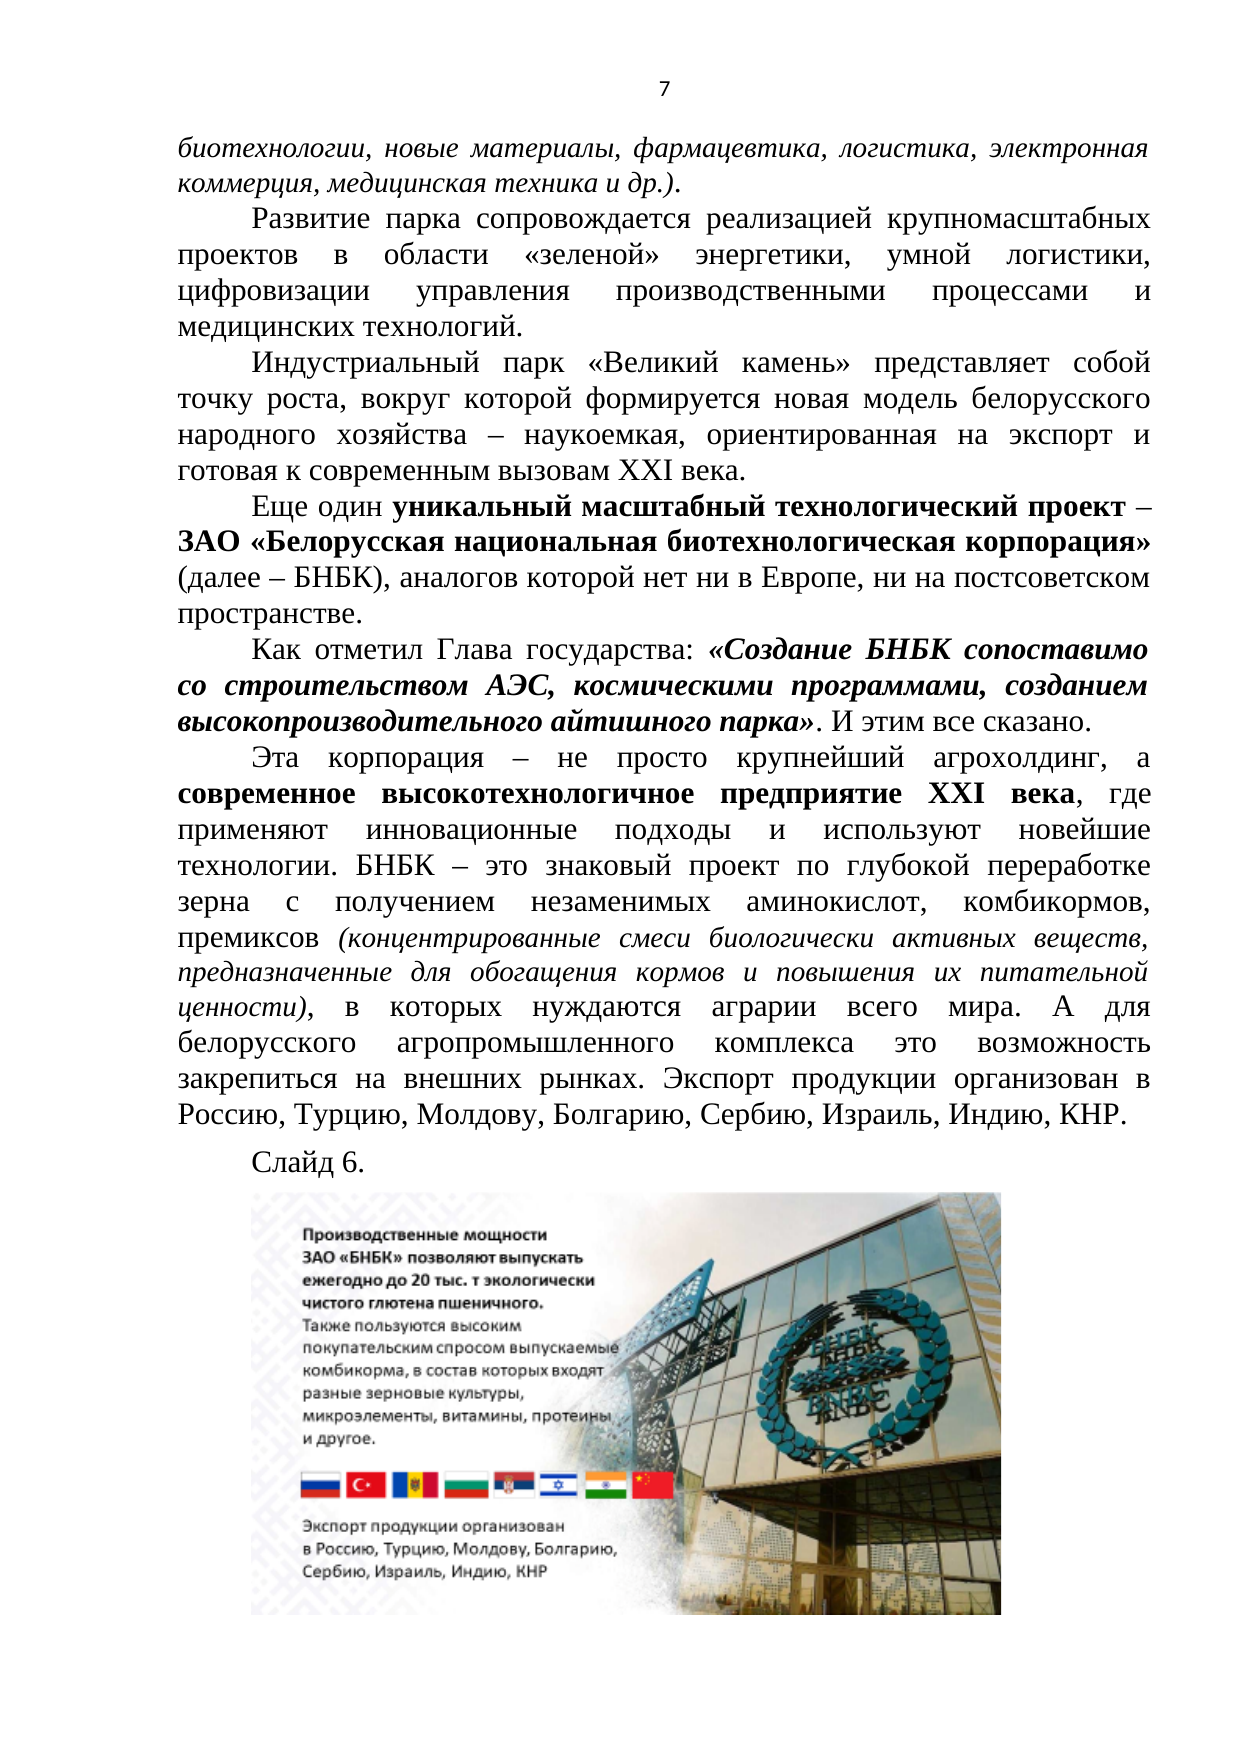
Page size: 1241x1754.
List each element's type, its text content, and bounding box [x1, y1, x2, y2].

text Еще один уникальный масштабный технологический проект – ЗАО «Белорусская национальная биотехнологическая корпорация» (далее – БНБК), аналогов которой нет ни в Европе, ни на постсоветском пространстве. [177, 487, 1152, 631]
text Как отметил Глава государства: «Создание БНБК сопоставимо со строительством АЭС, космическими программами, созданием высокопроизводительного айтишного парка». И этим все сказано. [177, 631, 1152, 738]
picture [251, 1192, 1002, 1615]
text Индустриальный парк «Великий камень» представляет собой точку роста, вокруг которой формируется новая модель белорусского народного хозяйства – наукоемкая, ориентированная на экспорт и готовая к современным вызовам XXI века. [177, 343, 1152, 487]
text Слайд 6. [177, 1144, 1152, 1180]
text Развитие парка сопровождается реализацией крупномасштабных проектов в области «зеленой» энергетики, умной логистики, цифровизации управления производственными процессами и медицинских технологий. [177, 199, 1152, 343]
text Эта корпорация – не просто крупнейший агрохолдинг, а современное высокотехнологичное предприятие XXI века, где применяют инновационные подходы и используют новейшие технологии. БНБК – это знаковый проект по глубокой переработке зерна с получением незаменимых аминокислот, комбикормов, премиксов (концентрированные смеси биологически активных веществ, предназначенные для обогащения кормов и повышения их питательной ценности), в которых нуждаются аграрии всего мира. А для белорусского агропромышленного комплекса это возможность закрепиться на внешних рынках. Экспорт продукции организован в Россию, Турцию, Молдову, Болгарию, Сербию, Израиль, Индию, КНР. [177, 738, 1152, 1131]
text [177, 130, 1152, 199]
